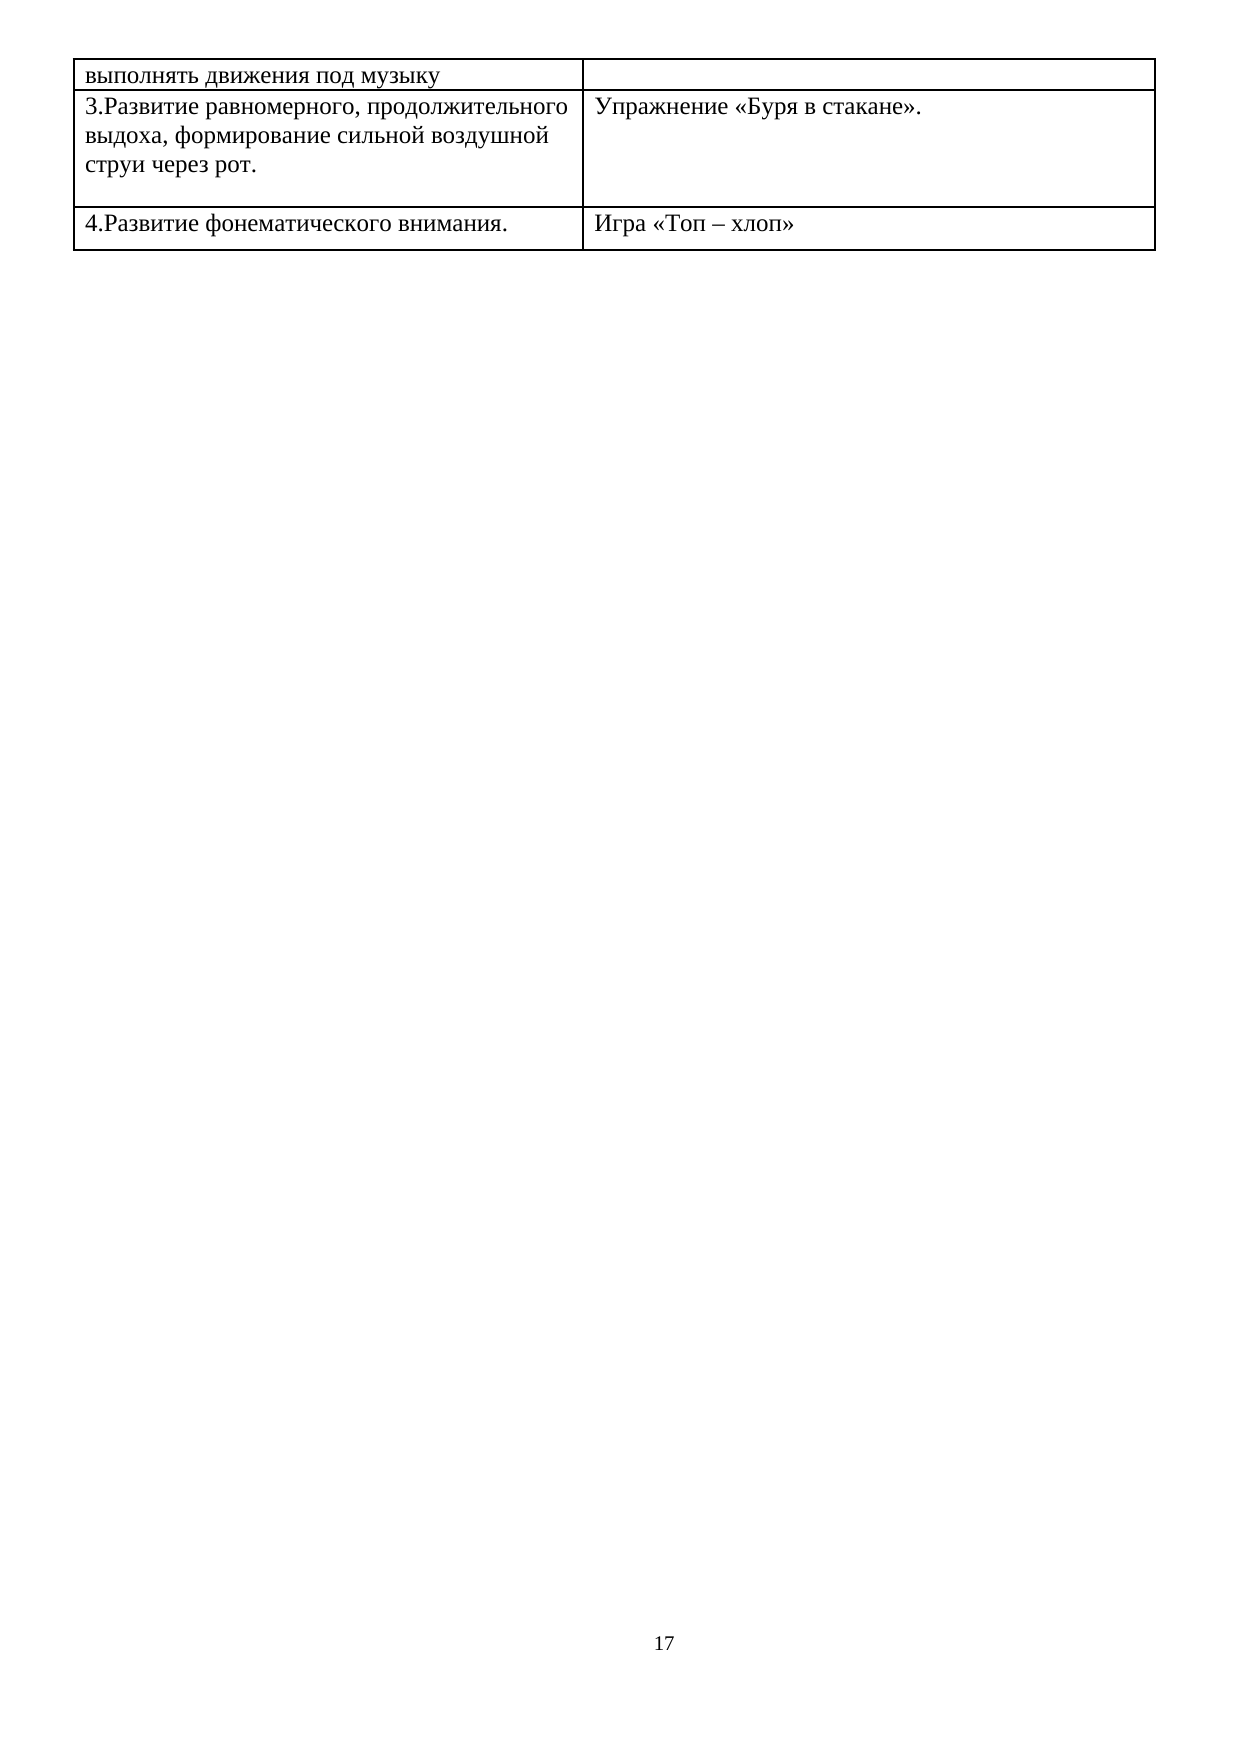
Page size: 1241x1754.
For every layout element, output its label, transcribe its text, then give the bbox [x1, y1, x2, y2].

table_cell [75, 60, 582, 89]
table_cell Упражнение «Буря в стакане». [584, 91, 1154, 206]
table_cell 4.Развитие фонематического внимания. [75, 208, 582, 248]
table_cell 3.Развитие равномерного, продолжительного выдоха, формирование сильной воздушной струи через рот. [75, 91, 582, 206]
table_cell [584, 60, 1154, 89]
table_cell Игра «Топ – хлоп» [584, 208, 1154, 248]
